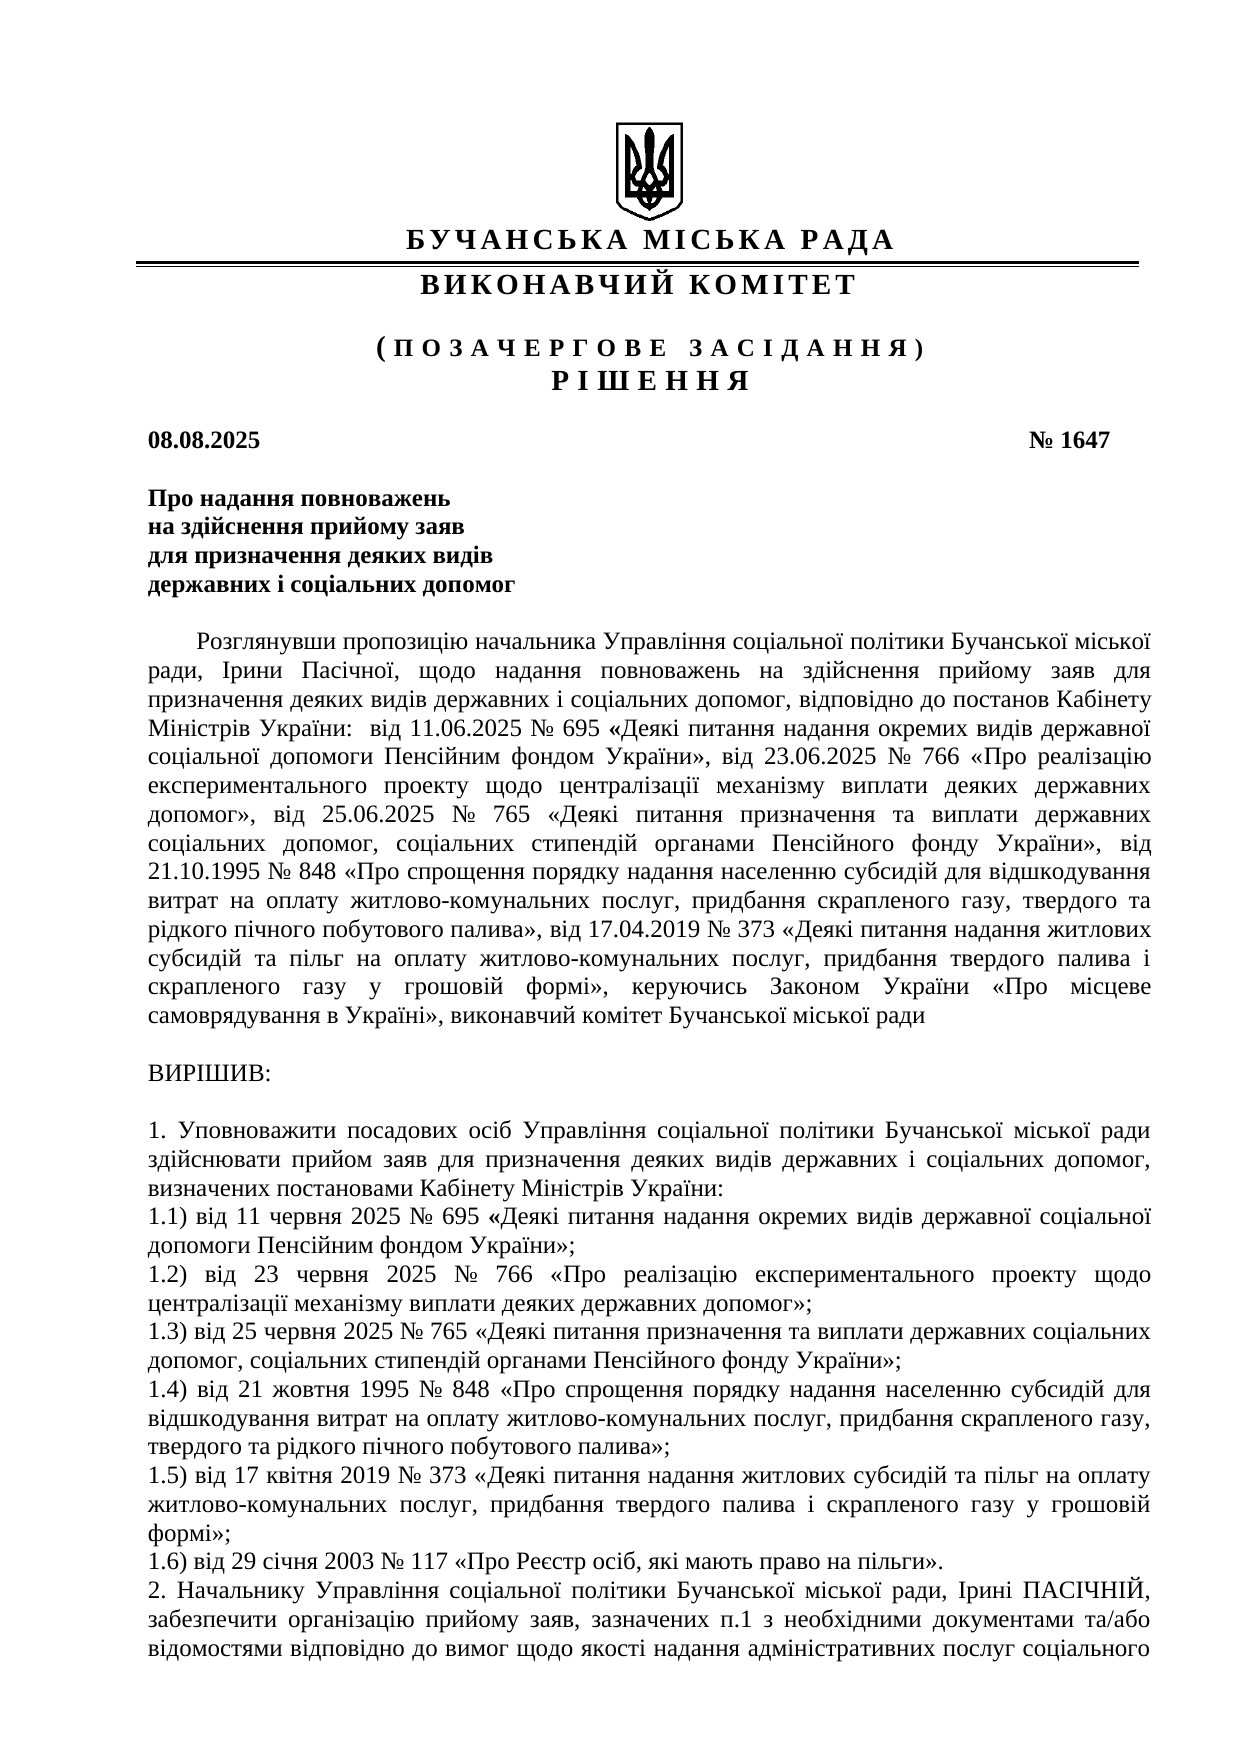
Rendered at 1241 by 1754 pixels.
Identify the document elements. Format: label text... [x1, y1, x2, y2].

picture [614, 121, 685, 222]
text на здійснення прийому заяв [148, 511, 1152, 540]
text 1.1) від 11 червня 2025 № 695 «Деякі питання надання окремих видів державної соціальної допомоги Пенсійним фондом України»; [148, 1201, 1152, 1259]
text (ПОЗАЧЕРГОВЕ ЗАСІДАННЯ) [148, 329, 1152, 363]
text Про надання повноважень [148, 483, 1152, 511]
table_header ВИКОНАВЧИЙ КОМІТЕТ [136, 267, 1139, 329]
text БУЧАНСЬКА МІСЬКА РАДА [148, 222, 1152, 256]
text державних і соціальних допомог [148, 569, 1152, 598]
text 1.3) від 25 червня 2025 № 765 «Деякі питання призначення та виплати державних соціальних допомог, соціальних стипендій органами Пенсійного фонду України»; [148, 1316, 1152, 1374]
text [148, 1575, 1152, 1661]
text 1.4) від 21 жовтня 1995 № 848 «Про спрощення порядку надання населенню субсидій для відшкодування витрат на оплату житлово-комунальних послуг, придбання скрапленого газу, твердого та рідкого пічного побутового палива»; [148, 1374, 1152, 1460]
text 08.08.2025 № 1647 [148, 425, 1181, 454]
text 1.5) від 17 квітня 2019 № 373 «Деякі питання надання житлових субсидій та пільг на оплату житлово-комунальних послуг, придбання твердого палива і скрапленого газу у грошовій формі»; [148, 1460, 1152, 1546]
text 1.2) від 23 червня 2025 № 766 «Про реалізацію експериментального проекту щодо централізації механізму виплати деяких державних допомог»; [148, 1259, 1152, 1316]
text ВИРІШИВ: [148, 1058, 1152, 1086]
text РІШЕННЯ [148, 363, 1152, 396]
text 1. Уповноважити посадових осіб Управління соціальної політики Бучанської міської ради здійснювати прийом заяв для призначення деяких видів державних і соціальних допомог, визначених постановами Кабінету Міністрів України: [148, 1115, 1152, 1201]
text для призначення деяких видів [148, 540, 1152, 569]
text Розглянувши пропозицію начальника Управління соціальної політики Бучанської міської ради, Ірини Пасічної, щодо надання повноважень на здійснення прийому заяв для призначення деяких видів державних і соціальних допомог, відповідно до постанов Кабінету Міністрів України: від 11.06.2025 № 695 «Деякі питання надання окремих видів державної соціальної допомоги Пенсійним фондом України», від 23.06.2025 № 766 «Про реалізацію експериментального проекту щодо централізації механізму виплати деяких державних допомог», від 25.06.2025 № 765 «Деякі питання призначення та виплати державних соціальних допомог, соціальних стипендій органами Пенсійного фонду України», від 21.10.1995 № 848 «Про спрощення порядку надання населенню субсидій для відшкодування витрат на оплату житлово-комунальних послуг, придбання скрапленого газу, твердого та рідкого пічного побутового палива», від 17.04.2019 № 373 «Деякі питання надання житлових субсидій та пільг на оплату житлово-комунальних послуг, придбання твердого палива і скрапленого газу у грошовій формі», керуючись Законом України «Про місцеве самоврядування в Україні», виконавчий комітет Бучанської міської ради [148, 626, 1152, 1029]
text 1.6) від 29 січня 2003 № 117 «Про Реєстр осіб, які мають право на пільги». [148, 1546, 1152, 1575]
